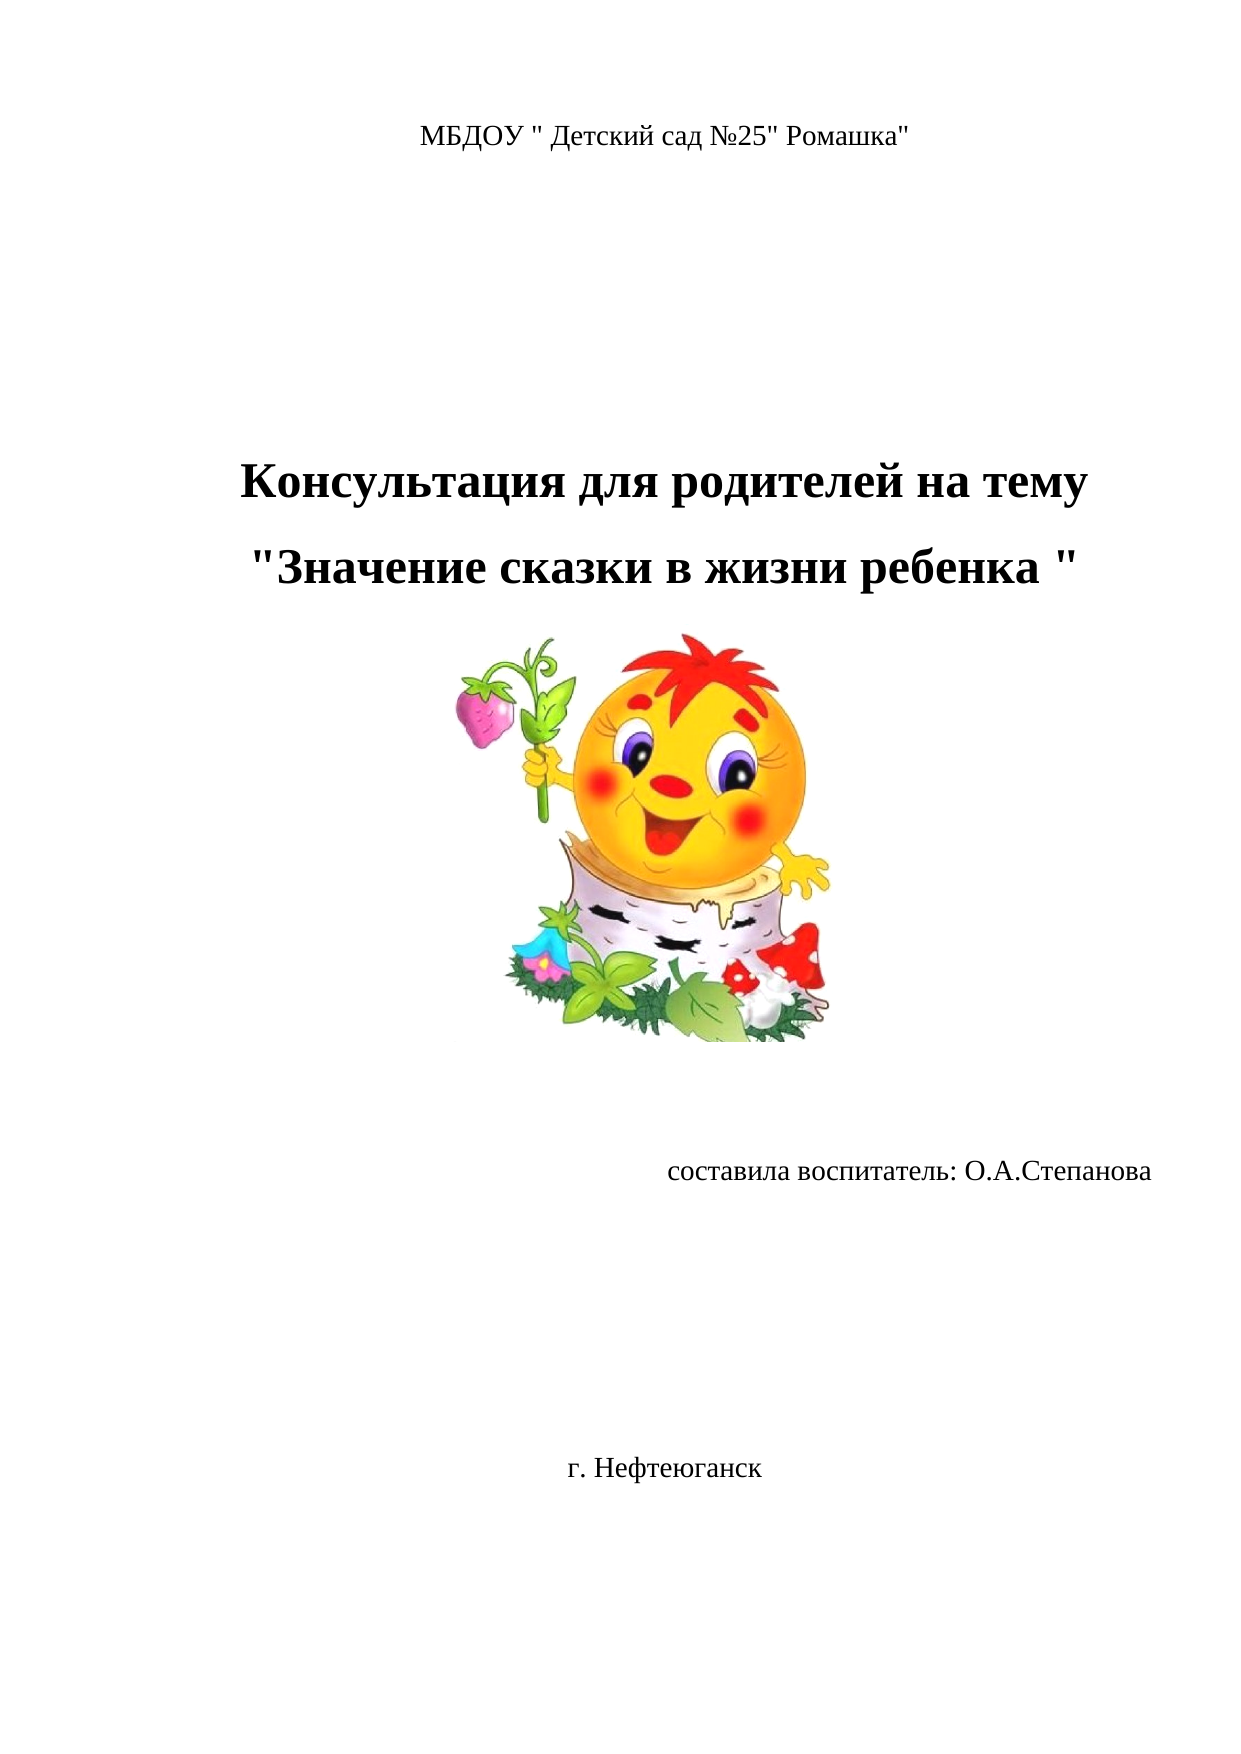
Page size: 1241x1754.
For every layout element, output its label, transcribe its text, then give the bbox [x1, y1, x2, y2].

picture [386, 624, 943, 1042]
text Консультация для родителей на тему [177, 450, 1152, 508]
text составила воспитатель: О.А.Степанова [177, 1153, 1152, 1187]
text г. Нефтеюганск [177, 1450, 1152, 1484]
text "Значение сказки в жизни ребенка " [177, 537, 1152, 595]
text МБДОУ " Детский сад №25" Ромашка" [177, 118, 1152, 152]
